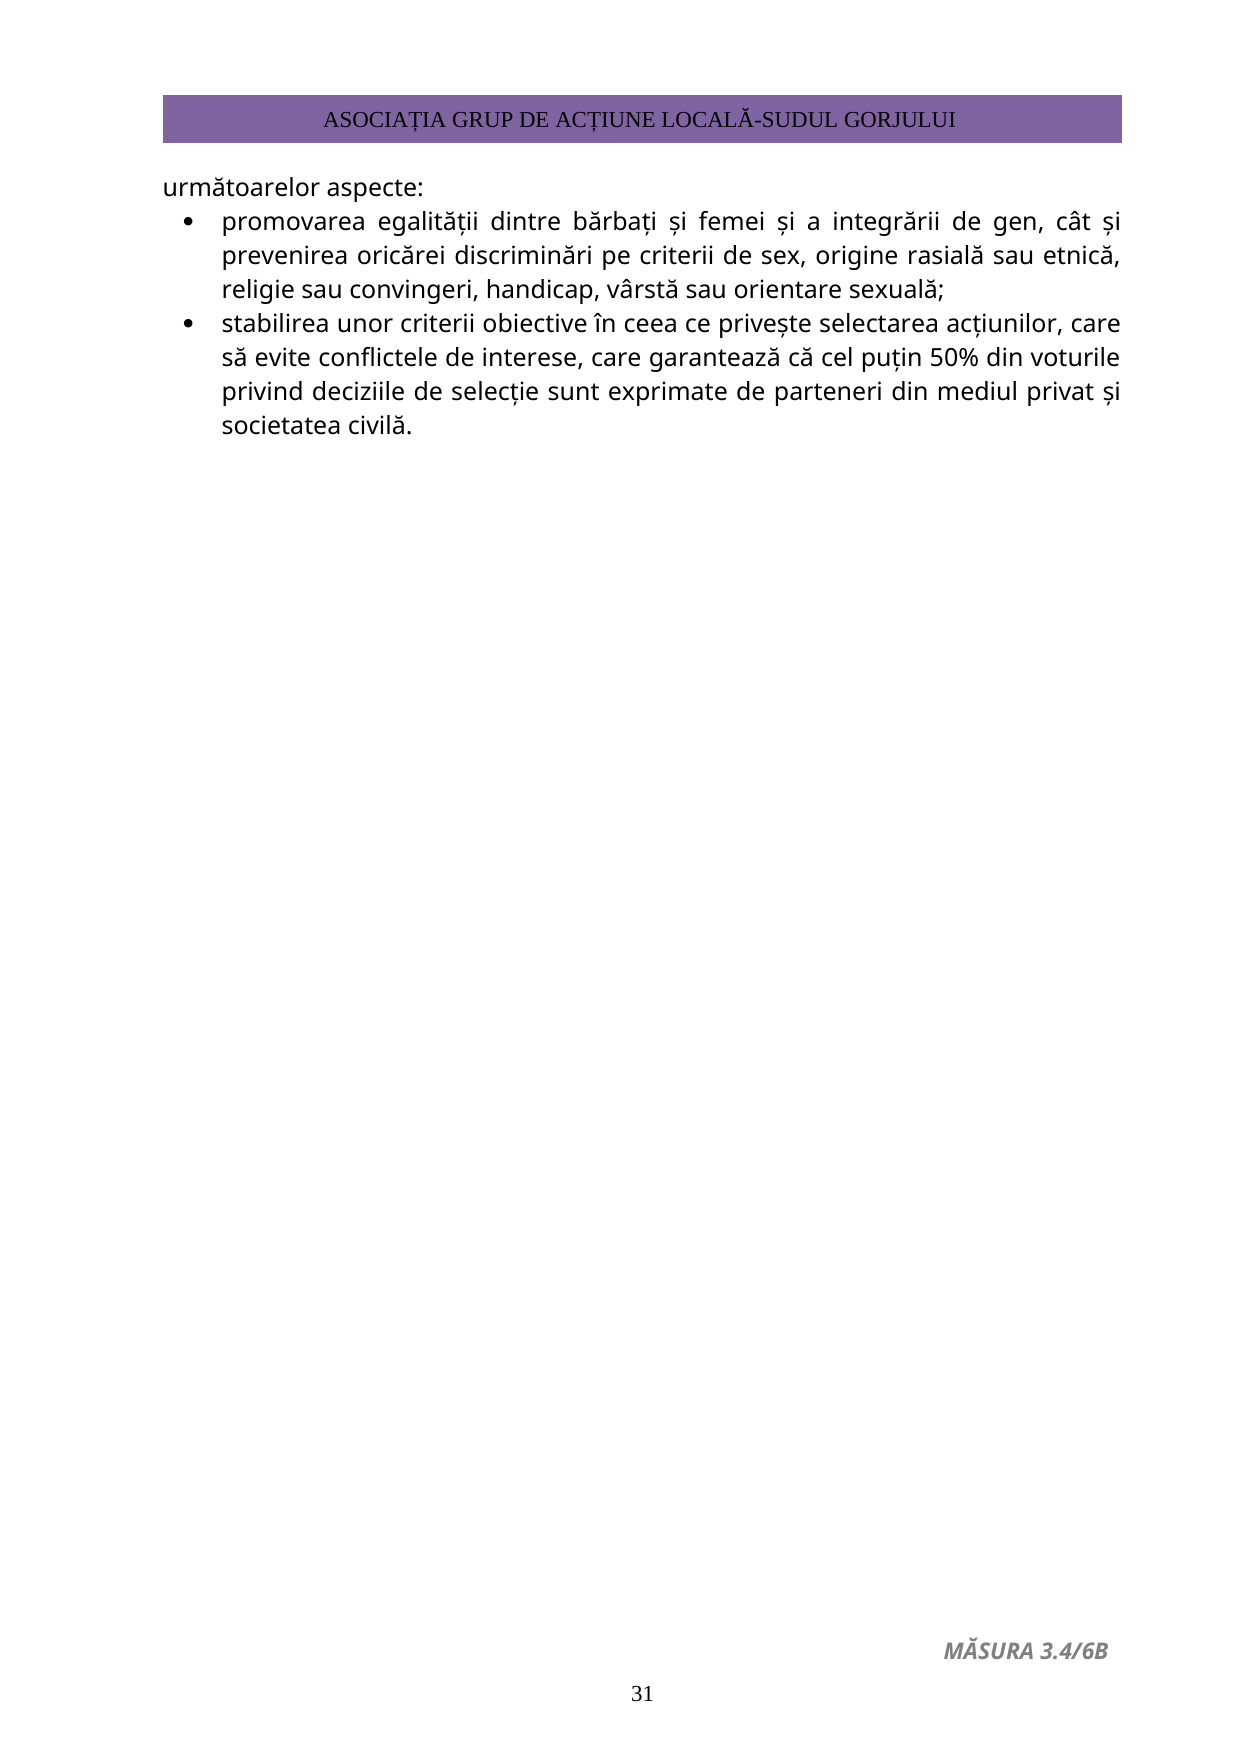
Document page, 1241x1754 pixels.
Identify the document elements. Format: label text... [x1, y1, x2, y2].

list stabilirea unor criterii obiective în ceea ce privește selectarea acțiunilor, care să evite conflictele de interese, care garantează că cel puțin 50% din voturile privind deciziile de selecție sunt exprimate de parteneri din mediul privat și societatea civilă. [184, 306, 1122, 442]
list promovarea egalității dintre bărbați și femei și a integrării de gen, cât și prevenirea oricărei discriminări pe criterii de sex, origine rasială sau etnică, religie sau convingeri, handicap, vârstă sau orientare sexuală; [184, 203, 1122, 306]
text În procesul de selecție, GAL SUDUL GORJULUI va avea în vedere respectarea următoarelor aspecte: [162, 169, 1122, 203]
